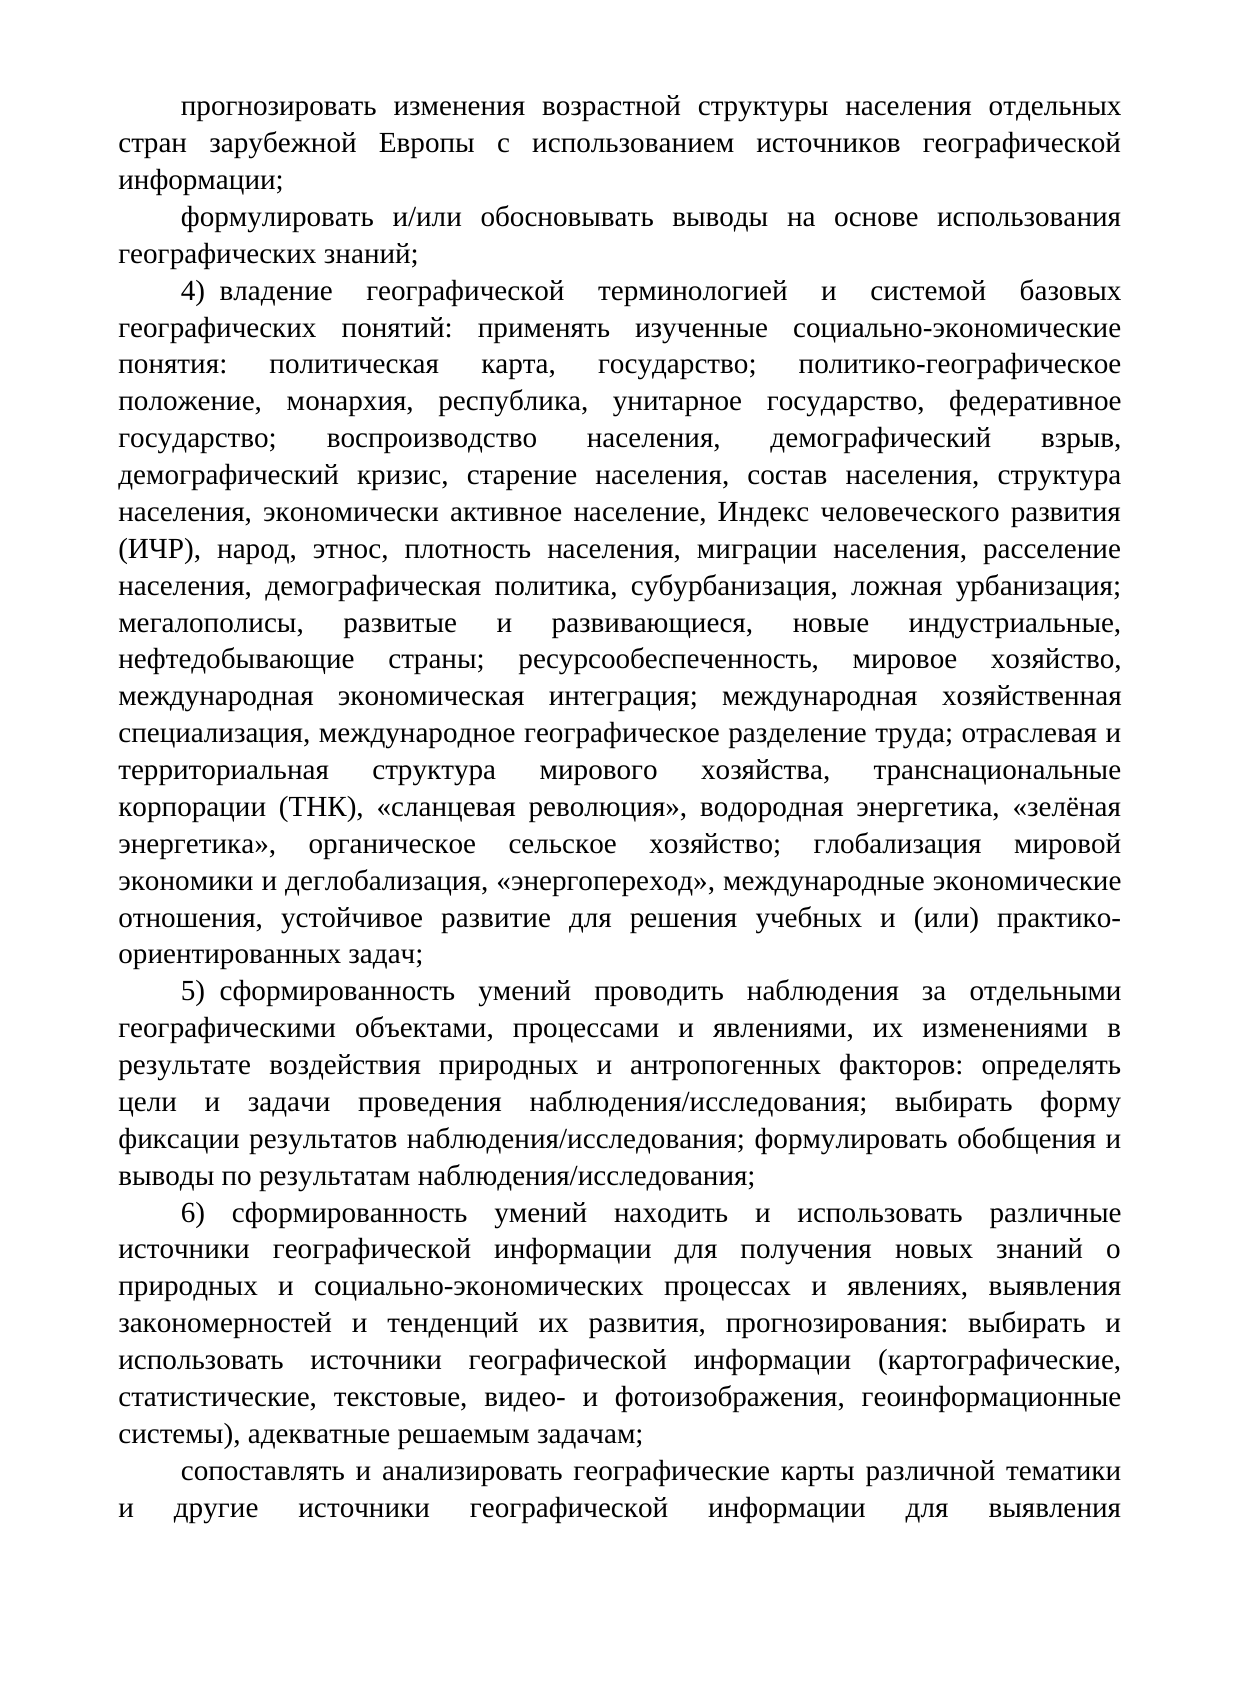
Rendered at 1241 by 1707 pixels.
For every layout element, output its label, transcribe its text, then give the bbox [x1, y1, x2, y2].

text 4) владение географической терминологией и системой базовых географических понятий: применять изученные социально-экономические понятия: политическая карта, государство; политико-географическое положение, монархия, республика, унитарное государство, федеративное государство; воспроизводство населения, демографический взрыв, демографический кризис, старение населения, состав населения, структура населения, экономически активное население, Индекс человеческого развития (ИЧР), народ, этнос, плотность населения, миграции населения, расселение населения, демографическая политика, субурбанизация, ложная урбанизация; мегалополисы, развитые и развивающиеся, новые индустриальные, нефтедобывающие страны; ресурсообеспеченность, мировое хозяйство, международная экономическая интеграция; международная хозяйственная специализация, международное географическое разделение труда; отраслевая и территориальная структура мирового хозяйства, транснациональные корпорации (ТНК), «сланцевая революция», водородная энергетика, «зелёная энергетика», органическое сельское хозяйство; глобализация мировой экономики и деглобализация, «энергопереход», международные экономические отношения, устойчивое развитие для решения учебных и (или) практико-ориентированных задач; [118, 273, 1122, 970]
text 6) сформированность умений находить и использовать различные источники географической информации для получения новых знаний о природных и социально-экономических процессах и явлениях, выявления закономерностей и тенденций их развития, прогнозирования: выбирать и использовать источники географической информации (картографические, статистические, текстовые, видео- и фотоизображения, геоинформационные системы), адекватные решаемым задачам; [118, 1195, 1122, 1449]
text прогнозировать изменения возрастной структуры населения отдельных стран зарубежной Европы с использованием источников географической информации; [118, 88, 1122, 196]
text формулировать и/или обосновывать выводы на основе использования географических знаний; [118, 199, 1122, 269]
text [118, 1453, 1122, 1523]
text 5) сформированность умений проводить наблюдения за отдельными географическими объектами, процессами и явлениями, их изменениями в результате воздействия природных и антропогенных факторов: определять цели и задачи проведения наблюдения/исследования; выбирать форму фиксации результатов наблюдения/исследования; формулировать обобщения и выводы по результатам наблюдения/исследования; [118, 973, 1122, 1191]
